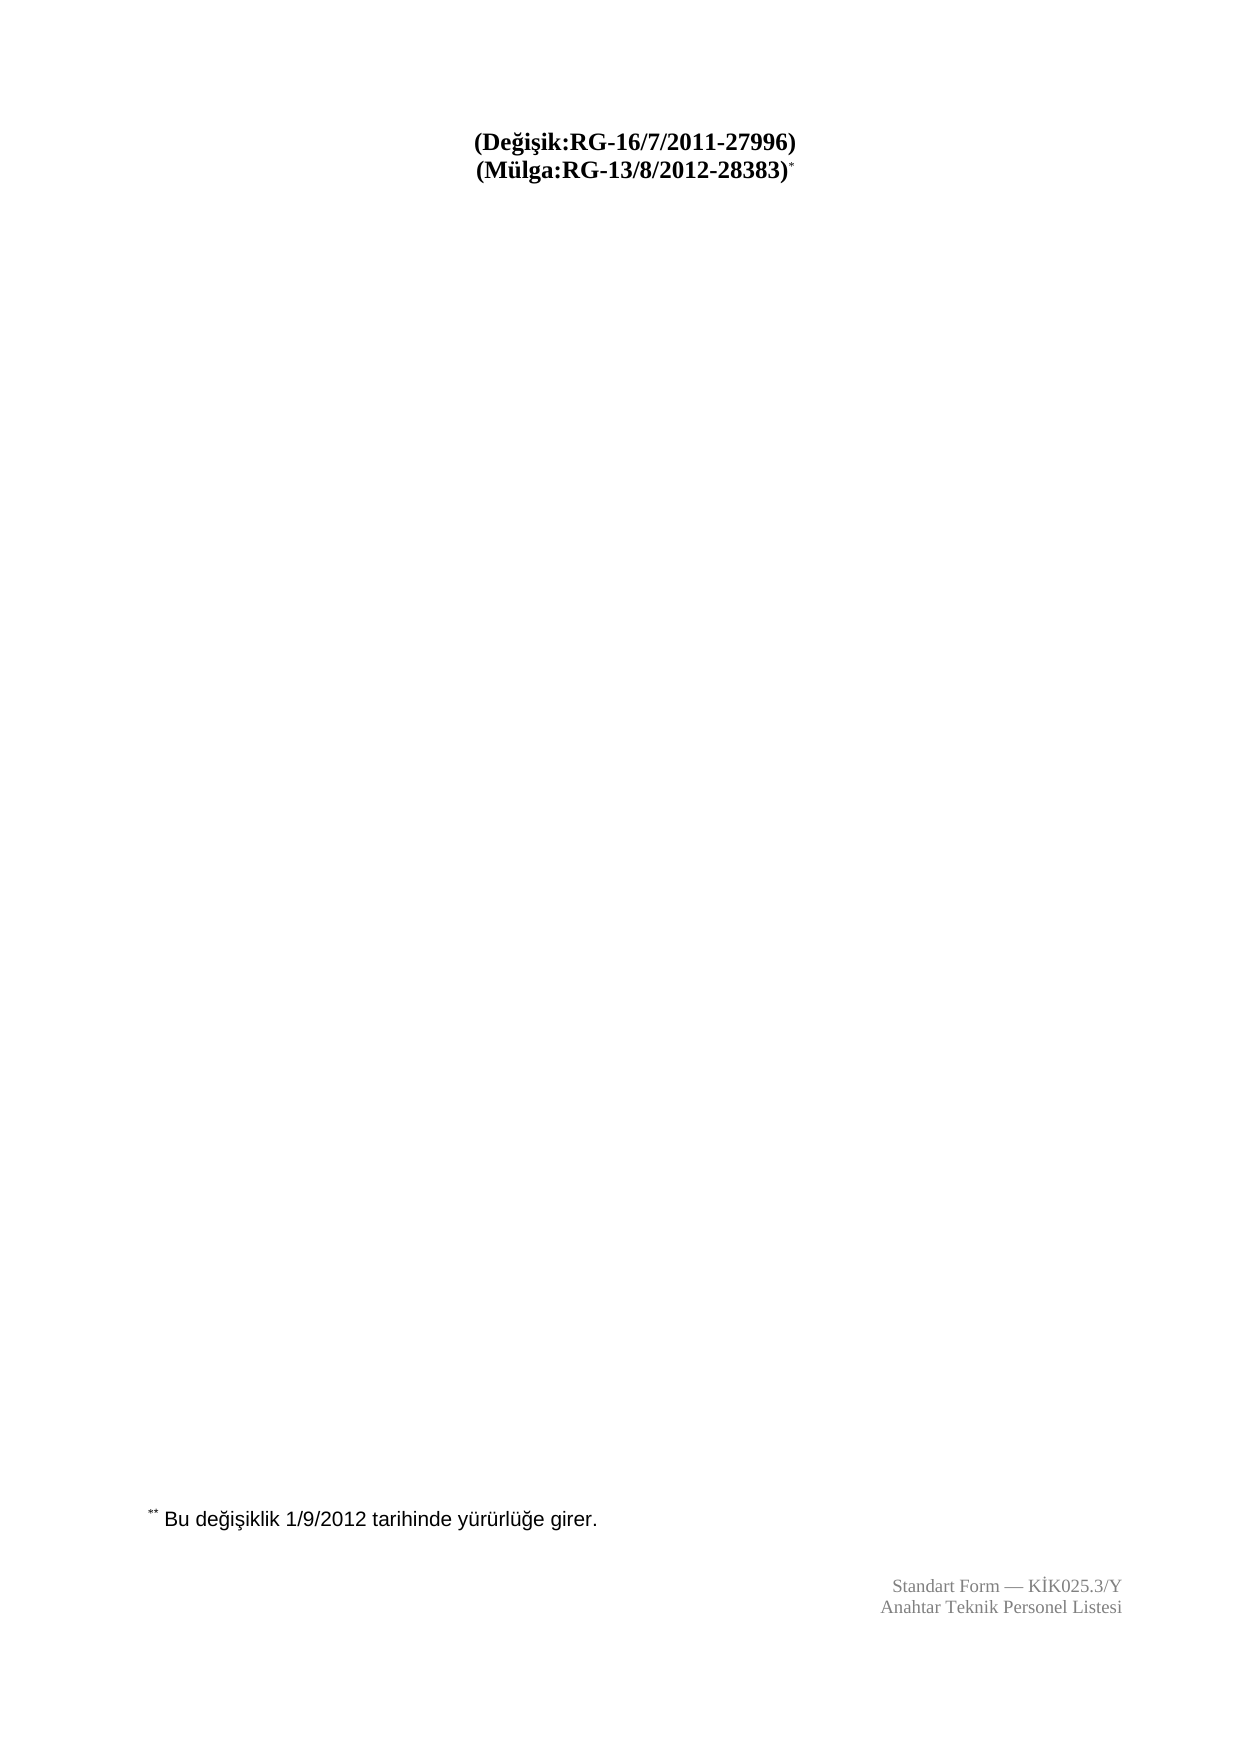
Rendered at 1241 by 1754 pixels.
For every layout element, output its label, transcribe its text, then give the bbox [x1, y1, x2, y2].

text (Mülga:RG-13/8/2012-28383)* [118, 155, 1152, 184]
text (Değişik:RG-16/7/2011-27996) [118, 127, 1152, 155]
